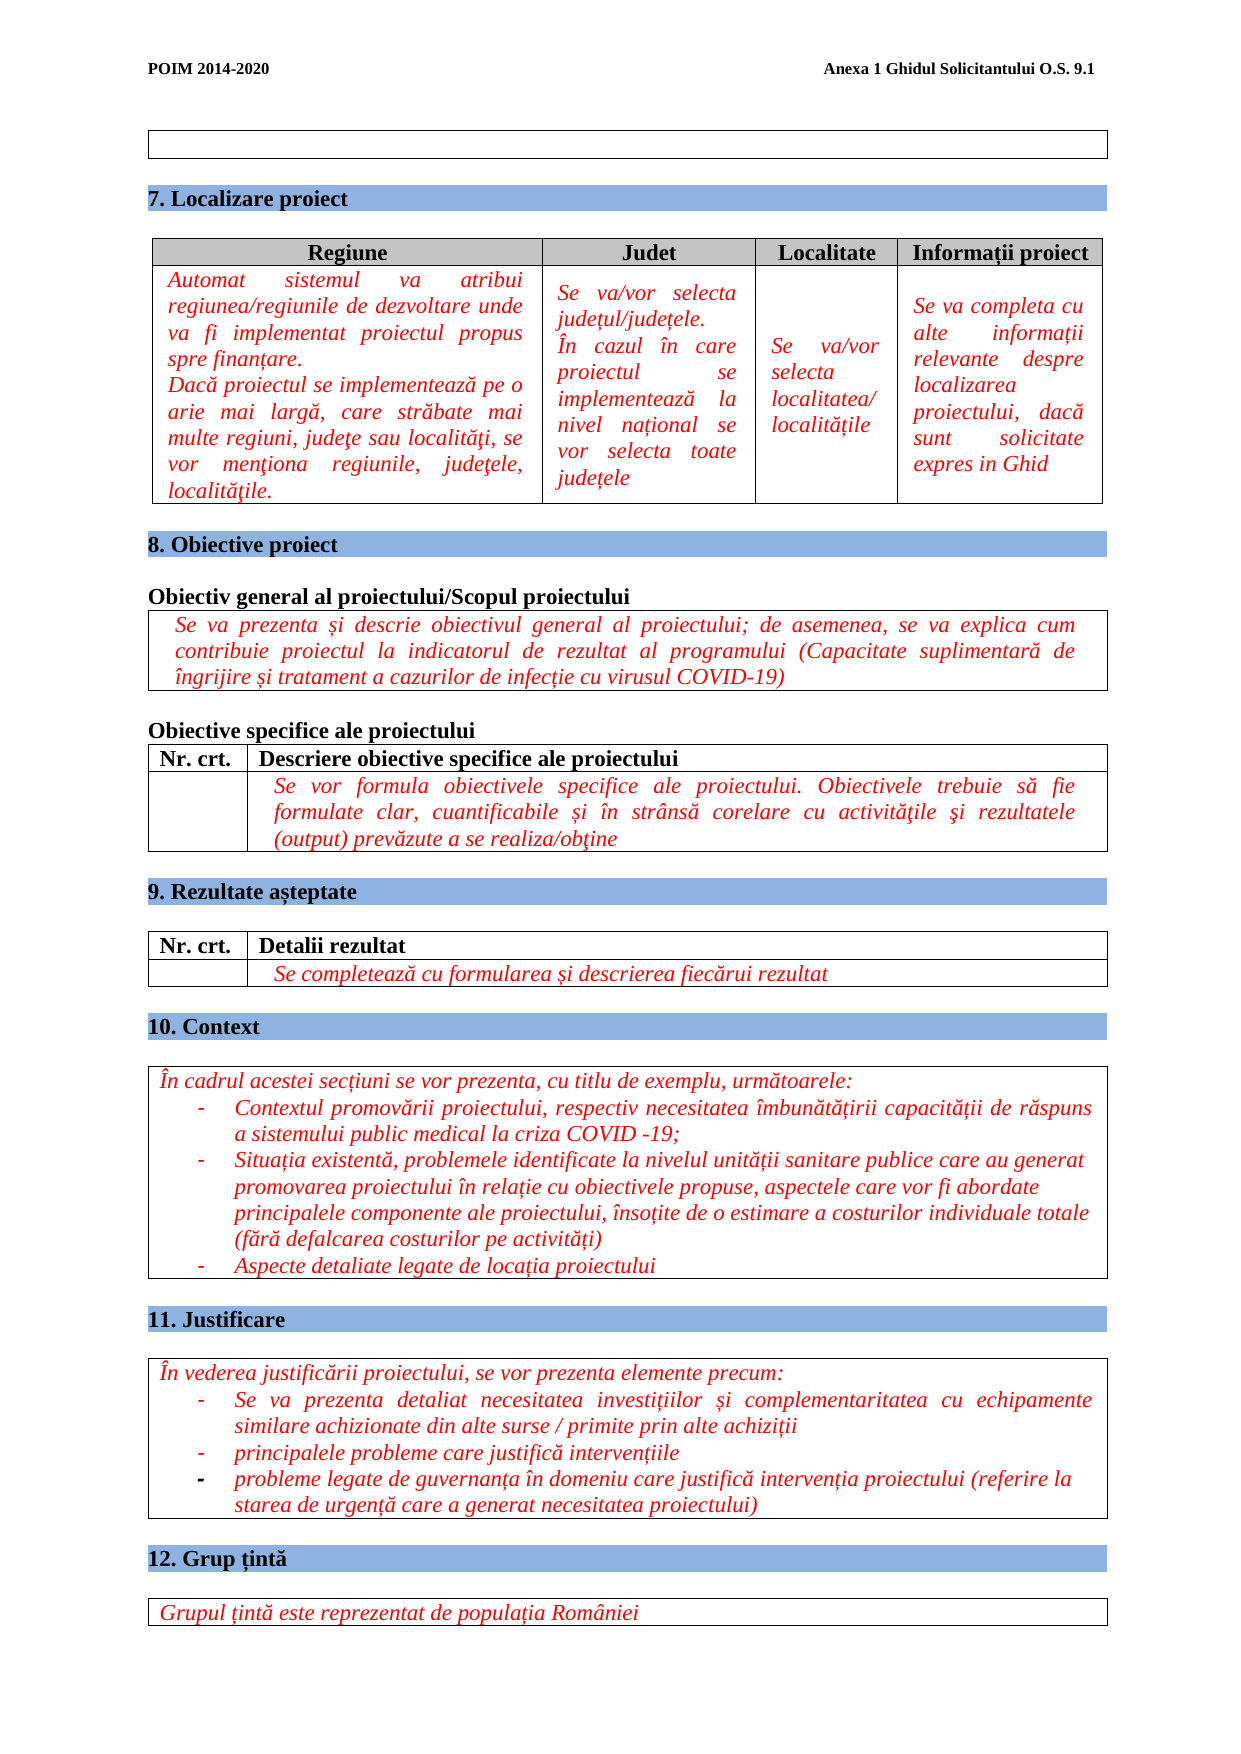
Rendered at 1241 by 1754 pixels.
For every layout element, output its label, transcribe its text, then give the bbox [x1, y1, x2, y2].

table_header Informații proiect [898, 239, 1102, 265]
table_header Judet [543, 239, 755, 265]
table_header Detalii rezultat [248, 932, 1107, 958]
table_header Descriere obiective specifice ale proiectului [248, 745, 1107, 771]
table_header Nr. crt. [149, 932, 247, 958]
table_header În vederea justificării proiectului, se vor prezenta elemente precum: Se va prezenta detaliat necesitatea investițiilor și complementaritatea cu echipamente similare achizionate din alte surse / primite prin alte achiziții principalele probleme care justifică intervențiile probleme legate de guvernanța în domeniu care justifică intervenția proiectului (referire la starea de urgență care a generat necesitatea proiectului) [149, 1359, 1107, 1518]
table_cell Se va completa cu alte informații relevante despre localizarea proiectului, dacă sunt solicitate expres in Ghid [898, 266, 1102, 503]
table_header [149, 131, 1107, 157]
table_cell Se va/vor selecta județul/județele. În cazul în care proiectul se implementează la nivel național se vor selecta toate județele [543, 266, 755, 503]
text Obiectiv general al proiectului/Scopul proiectului [148, 583, 1107, 610]
subtitle 11. Justificare [148, 1306, 1107, 1332]
table_cell [149, 772, 247, 851]
table_header Regiune [153, 239, 542, 265]
subtitle 7. Localizare proiect [148, 185, 1107, 211]
text Obiective specifice ale proiectului [148, 717, 1107, 743]
table_cell Se va/vor selecta localitatea/localitățile [756, 266, 897, 503]
subtitle 10. Context [148, 1013, 1107, 1040]
subtitle 9. Rezultate așteptate [148, 878, 1107, 905]
table_header Nr. crt. [149, 745, 247, 771]
table_cell Se vor formula obiectivele specifice ale proiectului. Obiectivele trebuie să fie formulate clar, cuantificabile și în strânsă corelare cu activităţile şi rezultatele (output) prevăzute a se realiza/obţine [248, 772, 1107, 851]
table_header În cadrul acestei secțiuni se vor prezenta, cu titlu de exemplu, următoarele: Contextul promovării proiectului, respectiv necesitatea îmbunătățirii capacității de răspuns a sistemului public medical la criza COVID -19; Situația existentă, problemele identificate la nivelul unității sanitare publice care au generat promovarea proiectului în relație cu obiectivele propuse, aspectele care vor fi abordate principalele componente ale proiectului, însoțite de o estimare a costurilor individuale totale (fără defalcarea costurilor pe activități) Aspecte detaliate legate de locația proiectului [149, 1067, 1107, 1278]
table_cell Se completează cu formularea și descrierea fiecărui rezultat [248, 960, 1107, 986]
table_header Grupul țintă este reprezentat de populația României [149, 1599, 1107, 1625]
subtitle 8. Obiective proiect [148, 531, 1107, 557]
table_cell [149, 960, 247, 986]
subtitle 12. Grup țintă [148, 1545, 1107, 1572]
table_cell Automat sistemul va atribui regiunea/regiunile de dezvoltare unde va fi implementat proiectul propus spre finanțare. Dacă proiectul se implementează pe o arie mai largă, care străbate mai multe regiuni, judeţe sau localităţi, se vor menţiona regiunile, judeţele, localităţile. [153, 266, 542, 503]
table_header Localitate [756, 239, 897, 265]
table_header Se va prezenta și descrie obiectivul general al proiectului; de asemenea, se va explica cum contribuie proiectul la indicatorul de rezultat al programului (Capacitate suplimentară de îngrijire și tratament a cazurilor de infecție cu virusul COVID-19) [149, 611, 1107, 690]
